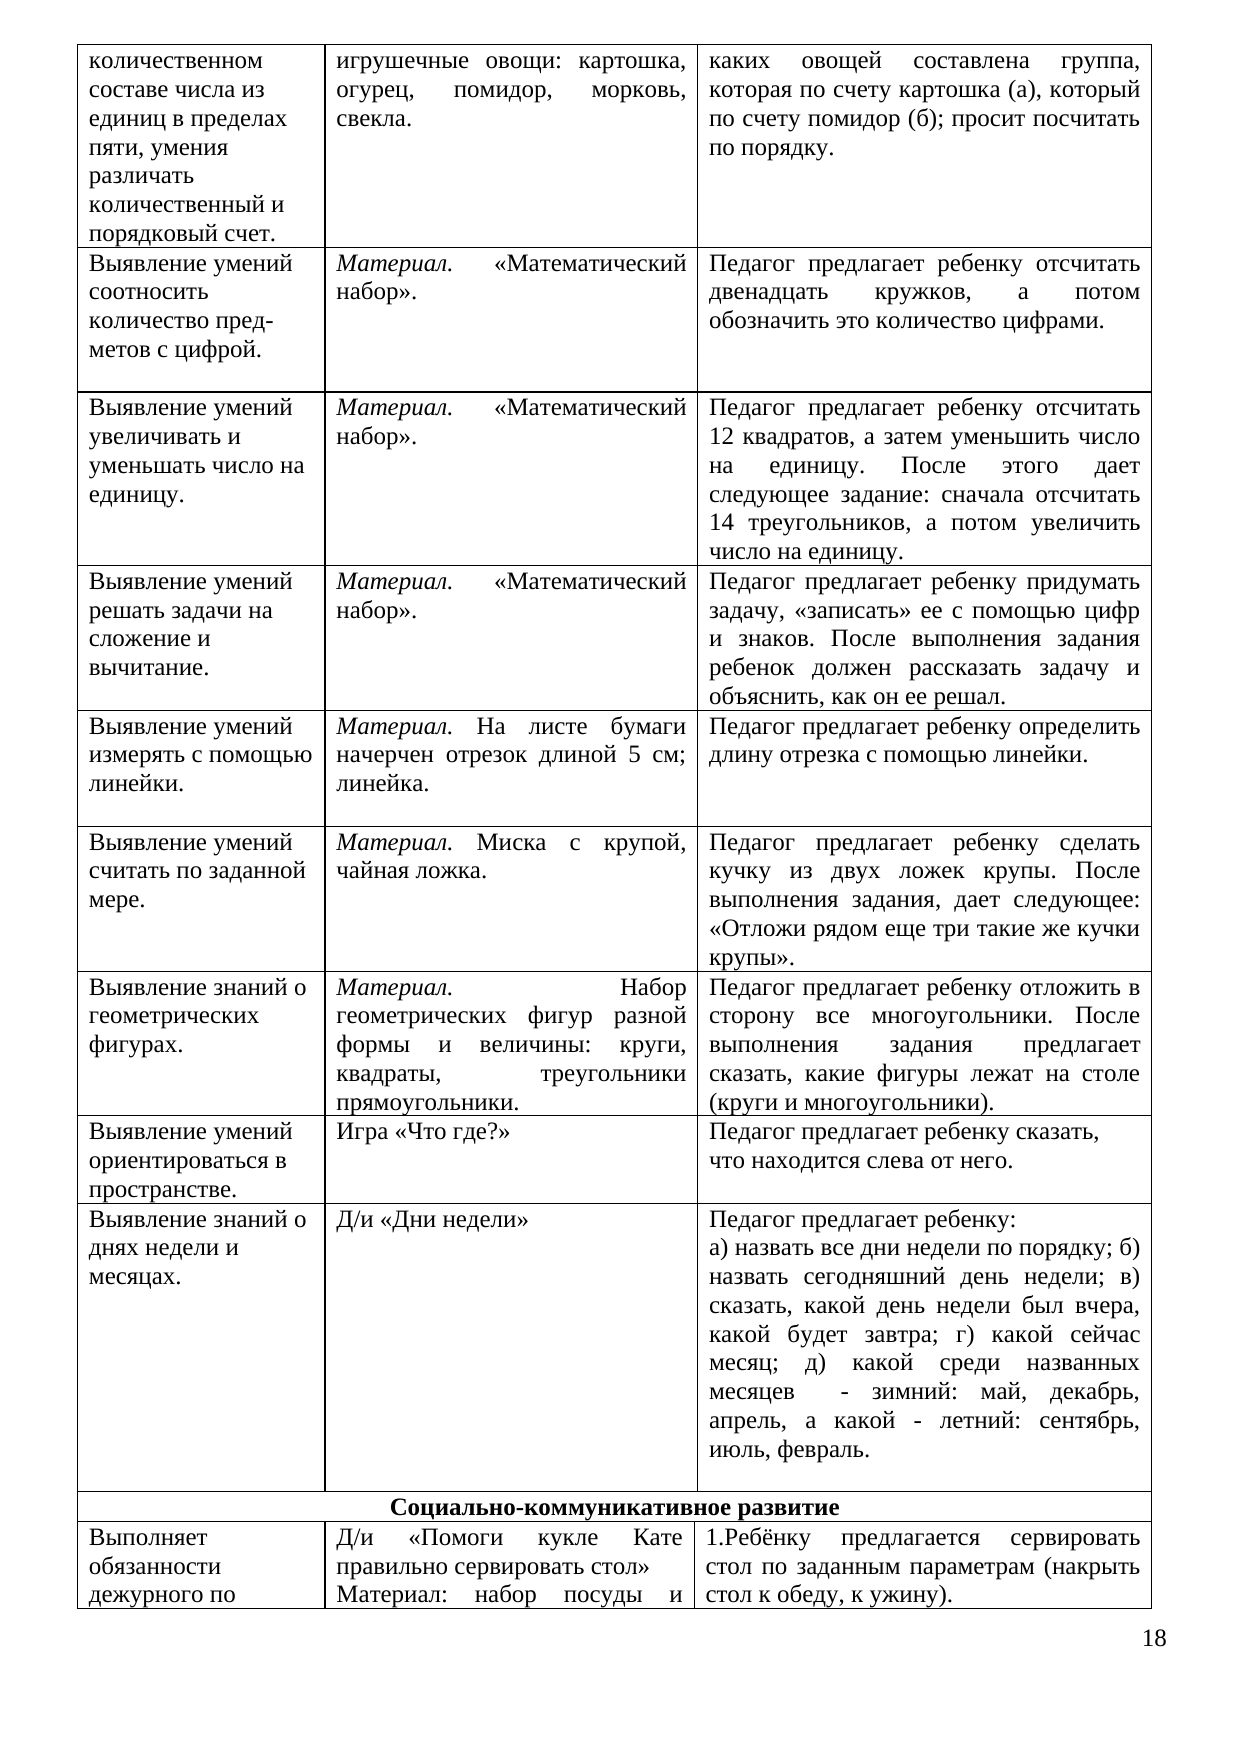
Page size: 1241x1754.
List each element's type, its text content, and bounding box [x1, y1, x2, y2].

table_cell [78, 1522, 324, 1608]
table_cell Педагог предлагает ребенку отсчитать двенадцать кружков, а потом обозначить это количество цифрами. [698, 248, 1151, 391]
table_cell Выявление знаний о геометрических фигурах. [78, 972, 324, 1115]
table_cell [695, 1522, 1151, 1608]
table_cell Материал. На листе бумаги начерчен отрезок длиной 5 см; линейка. [326, 711, 697, 826]
table_cell Выявление знаний о днях недели и месяцах. [78, 1204, 324, 1491]
table_cell Выявление умений считать по заданной мере. [78, 827, 324, 971]
table_cell Педагог предлагает ребенку сделать кучку из двух ложек крупы. После выполнения задания, дает следующее: «Отложи рядом еще три такие же кучки крупы». [698, 827, 1151, 971]
table_cell Материал. «Математический набор». [326, 393, 697, 565]
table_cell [326, 1522, 694, 1608]
table_cell Педагог предлагает ребенку сказать, что находится слева от него. [698, 1116, 1151, 1203]
table_cell Выявление умений увеличивать и уменьшать число на единицу. [78, 393, 324, 565]
table_cell Выявление умений измерять с помощью линейки. [78, 711, 324, 826]
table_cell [326, 45, 697, 247]
table_cell Выявление умений соотносить количество предметов с цифрой. [78, 248, 324, 391]
table_cell Социально-коммуникативное развитие [78, 1492, 1151, 1521]
table_cell Материал. Набор геометрических фигур разной формы и величины: круги, квадраты, треугольники прямоугольники. [326, 972, 697, 1115]
table_cell Педагог предлагает ребенку отсчитать 12 квадратов, а затем уменьшить число на единицу. После этого дает следующее задание: сначала отсчитать 14 треугольников, а потом увеличить число на единицу. [698, 393, 1151, 565]
table_cell Выявление умений ориентироваться в пространстве. [78, 1116, 324, 1203]
table_cell Выявление умений решать задачи на сложение и вычитание. [78, 566, 324, 710]
table_cell Материал. «Математический набор». [326, 566, 697, 710]
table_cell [698, 45, 1151, 247]
table_cell Материал. «Математический набор». [326, 248, 697, 391]
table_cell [78, 45, 324, 247]
table_cell Педагог предлагает ребенку придумать задачу, «записать» ее с помощью цифр и знаков. После выполнения задания ребенок должен рассказать задачу и объяснить, как он ее решал. [698, 566, 1151, 710]
table_cell Игра «Что где?» [326, 1116, 697, 1203]
table_cell Педагог предлагает ребенку: а) назвать все дни недели по порядку; б) назвать сегодняшний день недели; в) сказать, какой день недели был вчера, какой будет завтра; г) какой сейчас месяц; д) какой среди названных месяцев - зимний: май, декабрь, апрель, а какой - летний: сентябрь, июль, февраль. [698, 1204, 1151, 1491]
table_cell Педагог предлагает ребенку определить длину отрезка с помощью линейки. [698, 711, 1151, 826]
table_cell Материал. Миска с крупой, чайная ложка. [326, 827, 697, 971]
table_cell Д/и «Дни недели» [326, 1204, 697, 1491]
table_cell Педагог предлагает ребенку отложить в сторону все многоугольники. После выполнения задания предлагает сказать, какие фигуры лежат на столе (круги и многоугольники). [698, 972, 1151, 1115]
